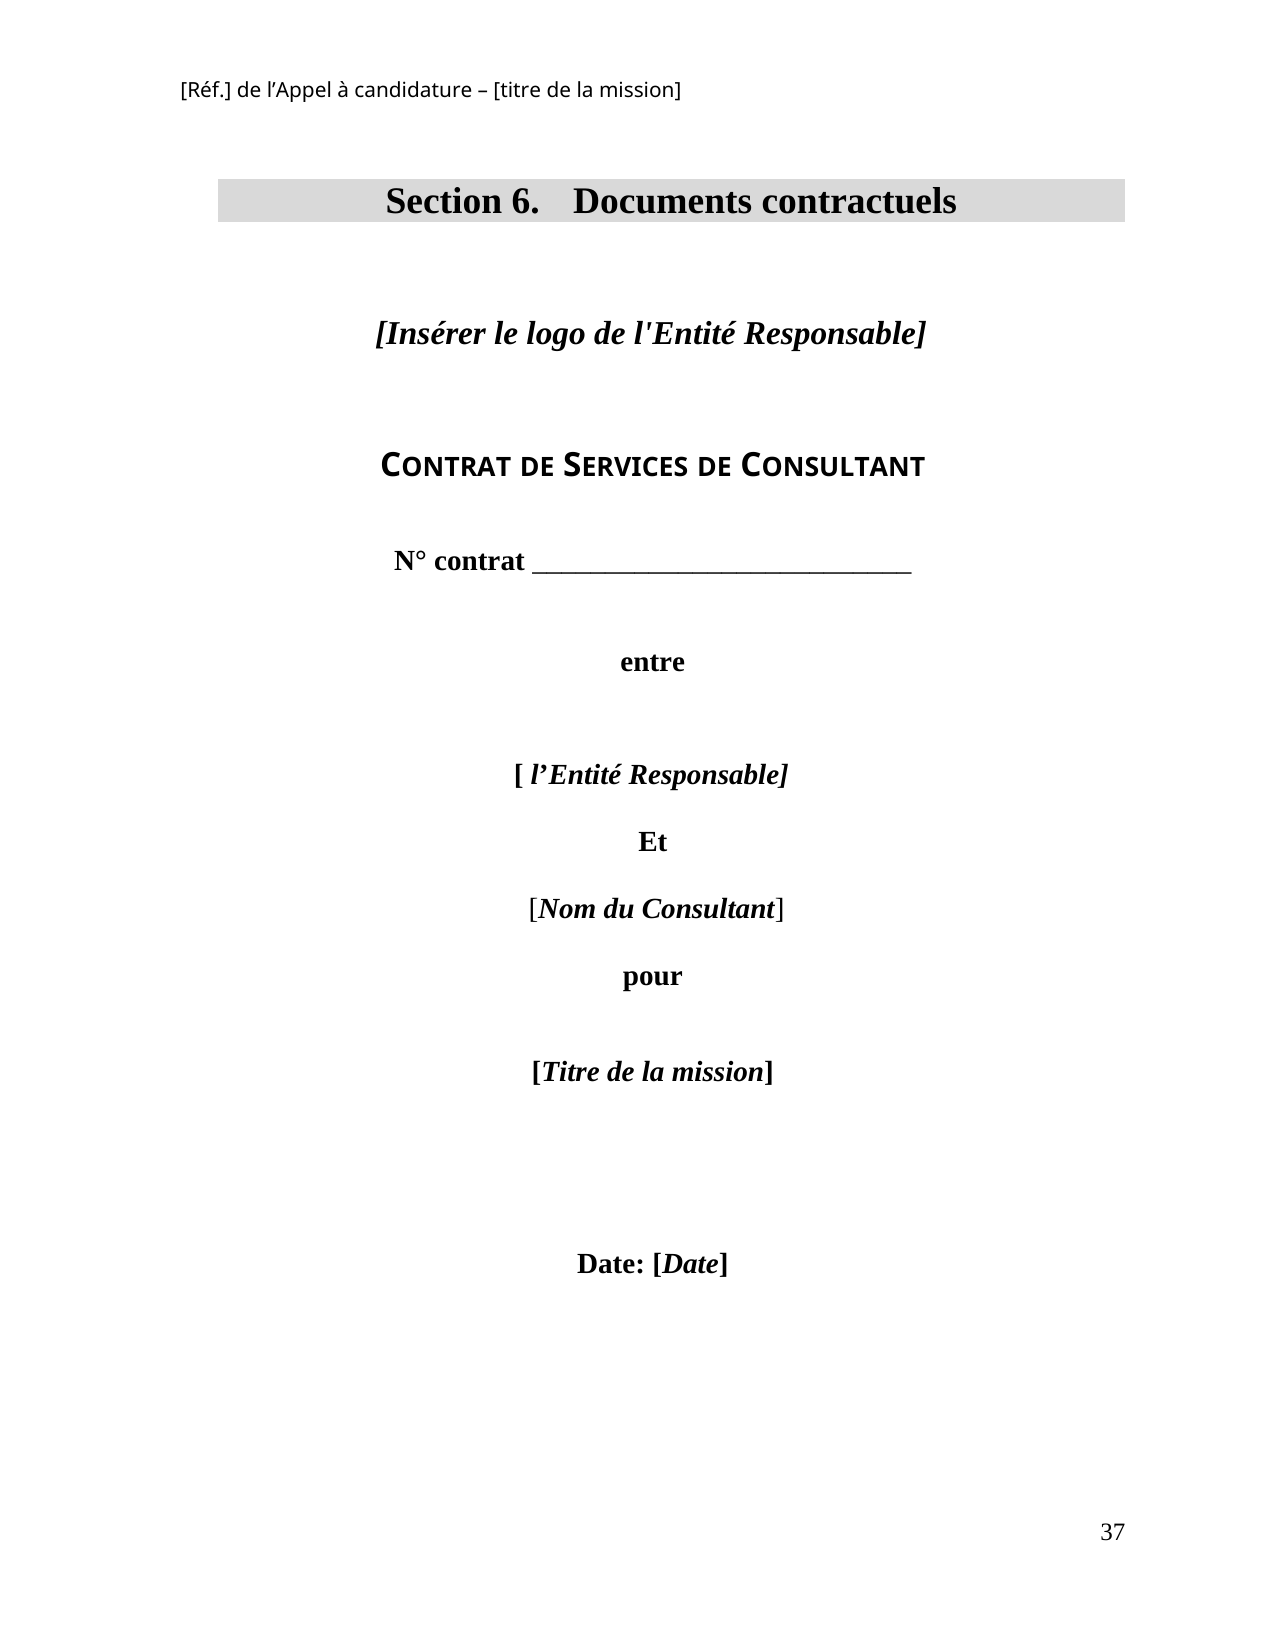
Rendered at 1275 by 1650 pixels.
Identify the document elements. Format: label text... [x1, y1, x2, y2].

text [Titre de la mission] [180, 1054, 1125, 1088]
text [ l’Entité Responsable] [180, 757, 1125, 791]
text Contrat de Services de Consultant [180, 440, 1125, 486]
text [Insérer le logo de l'Entité Responsable] [180, 313, 1125, 352]
text N° contrat __________________________ [180, 543, 1125, 577]
text Date: [Date] [180, 1246, 1125, 1279]
text entre [180, 644, 1125, 677]
text pour [180, 958, 1125, 992]
text Et [180, 824, 1125, 858]
list Documents contractuels [218, 179, 1125, 222]
text [Nom du Consultant] [180, 891, 1125, 925]
